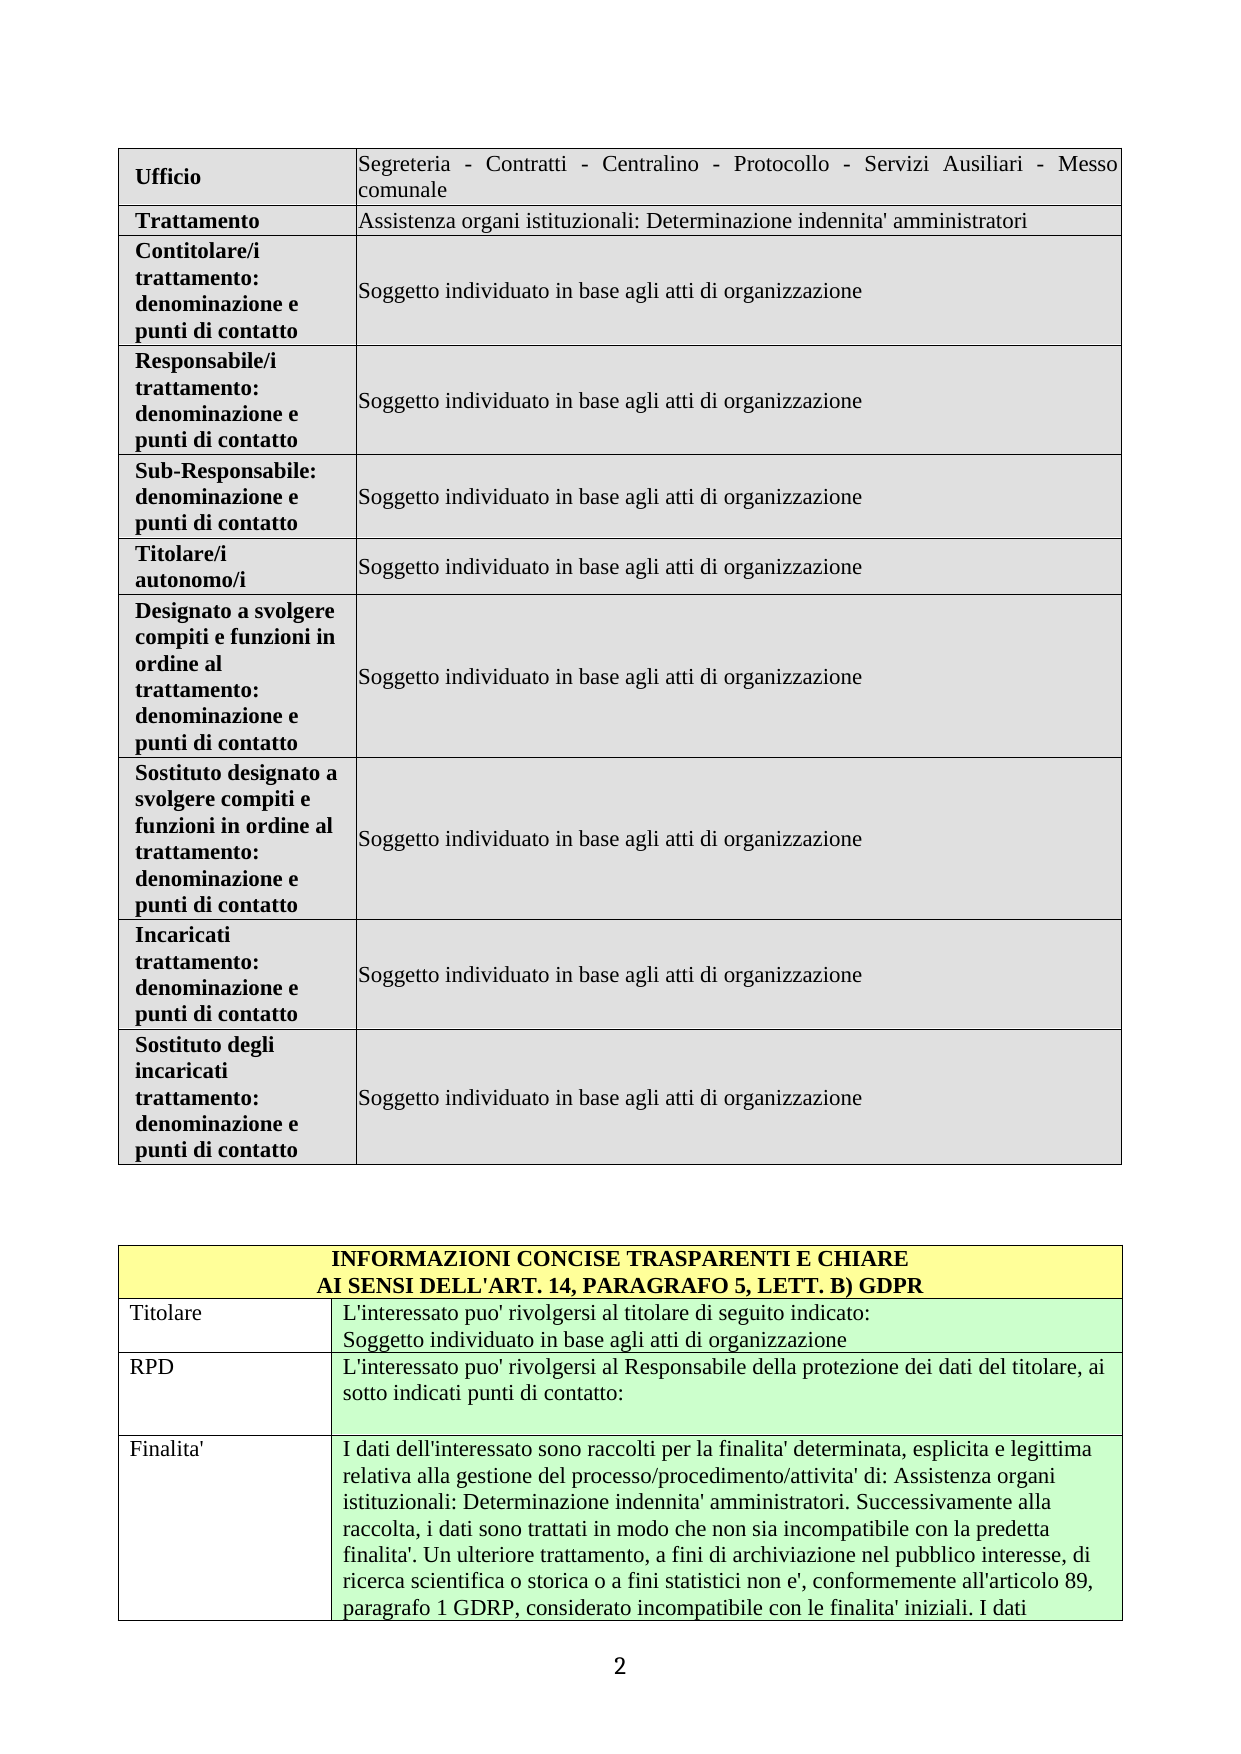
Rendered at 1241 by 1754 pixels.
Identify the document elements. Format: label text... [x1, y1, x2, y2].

table_cell Soggetto individuato in base agli atti di organizzazione [357, 236, 1121, 344]
table_cell Ufficio [119, 149, 356, 204]
table_cell L'interessato puo' rivolgersi al Responsabile della protezione dei dati del titolare, ai sotto indicati punti di contatto: [332, 1353, 1122, 1434]
table_cell Sostituto degli incaricati trattamento: denominazione e punti di contatto [119, 1030, 356, 1164]
table_cell Soggetto individuato in base agli atti di organizzazione [357, 920, 1121, 1028]
table_header INFORMAZIONI CONCISE TRASPARENTI E CHIARE AI SENSI DELL'ART. 14, PARAGRAFO 5, LETT. B) GDPR [119, 1246, 1122, 1298]
table_cell RPD [119, 1353, 331, 1434]
table_cell Finalita' [119, 1436, 331, 1620]
table_cell Sostituto designato a svolgere compiti e funzioni in ordine al trattamento: denominazione e punti di contatto [119, 758, 356, 919]
table_cell Titolare [119, 1299, 331, 1352]
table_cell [332, 1436, 1122, 1620]
table_cell Responsabile/i trattamento: denominazione e punti di contatto [119, 346, 356, 454]
table_cell Trattamento [119, 206, 356, 235]
table_cell Sub-Responsabile: denominazione e punti di contatto [119, 455, 356, 537]
table_cell Incaricati trattamento: denominazione e punti di contatto [119, 920, 356, 1028]
table_cell Designato a svolgere compiti e funzioni in ordine al trattamento: denominazione e punti di contatto [119, 595, 356, 757]
table_cell Contitolare/i trattamento: denominazione e punti di contatto [119, 236, 356, 344]
table_cell L'interessato puo' rivolgersi al titolare di seguito indicato: Soggetto individuato in base agli atti di organizzazione [332, 1299, 1122, 1352]
table_cell Soggetto individuato in base agli atti di organizzazione [357, 346, 1121, 454]
table_cell Soggetto individuato in base agli atti di organizzazione [357, 539, 1121, 594]
table_cell Segreteria - Contratti - Centralino - Protocollo - Servizi Ausiliari - Messo comunale [357, 149, 1121, 204]
table_cell Soggetto individuato in base agli atti di organizzazione [357, 455, 1121, 537]
table_cell Assistenza organi istituzionali: Determinazione indennita' amministratori [357, 206, 1121, 235]
table_cell Soggetto individuato in base agli atti di organizzazione [357, 595, 1121, 757]
table_cell Soggetto individuato in base agli atti di organizzazione [357, 758, 1121, 919]
table_cell Soggetto individuato in base agli atti di organizzazione [357, 1030, 1121, 1164]
table_cell Titolare/i autonomo/i [119, 539, 356, 594]
